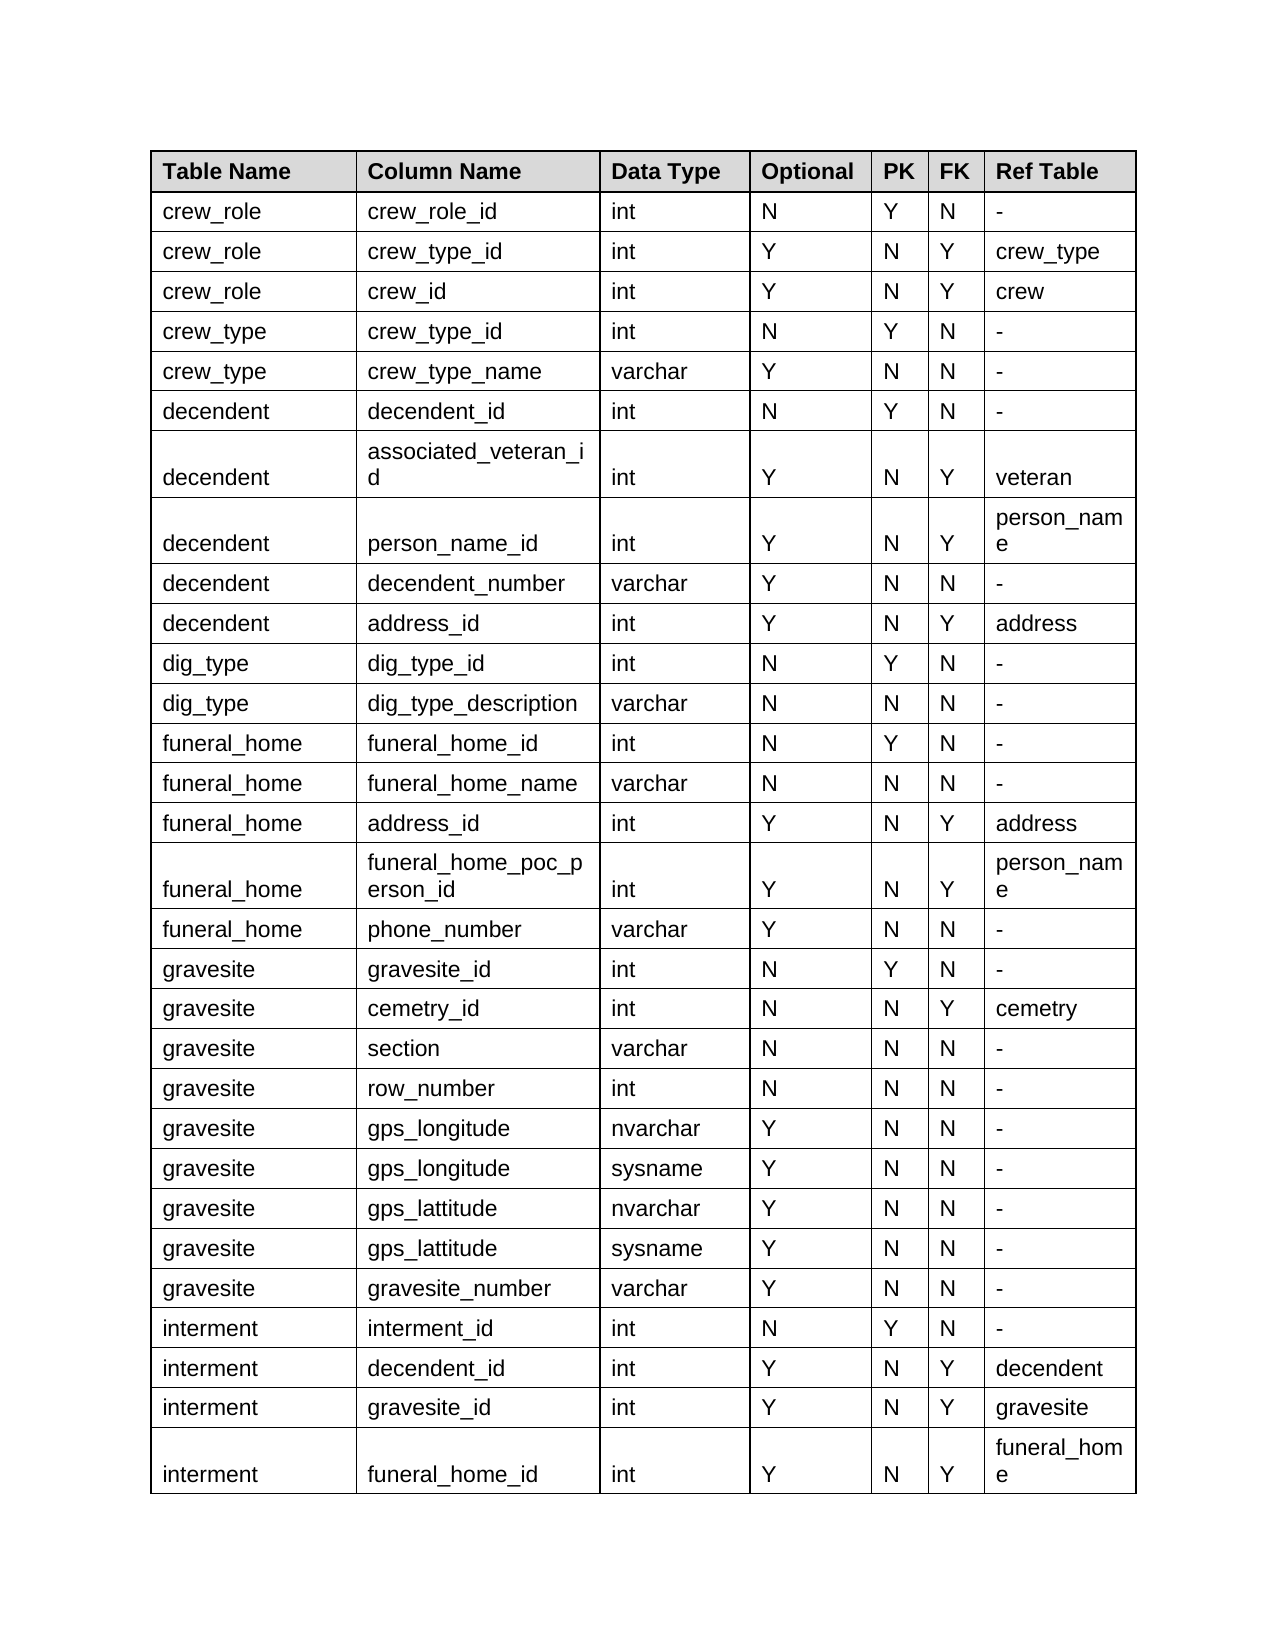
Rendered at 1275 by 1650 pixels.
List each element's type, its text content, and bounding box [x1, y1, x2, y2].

table_cell Y [751, 352, 871, 390]
table_cell dig_type_id [357, 644, 599, 682]
table_cell N [872, 1229, 928, 1267]
table_cell N [929, 391, 984, 430]
table_cell crew_role [152, 193, 356, 231]
table_cell gps_longitude [357, 1149, 599, 1188]
table_cell Y [751, 604, 871, 643]
table_cell - [985, 1189, 1135, 1227]
table_cell Y [872, 193, 928, 231]
table_cell person_name [985, 843, 1135, 908]
table_header Table Name [152, 152, 356, 191]
table_cell - [985, 949, 1135, 988]
table_cell gravesite [152, 1269, 356, 1307]
table_cell sysname [601, 1149, 749, 1188]
table_cell crew_type [985, 232, 1135, 271]
table_cell varchar [601, 1029, 749, 1068]
table_cell N [929, 763, 984, 802]
table_cell - [985, 1269, 1135, 1307]
table_cell crew_type_id [357, 232, 599, 271]
table_cell N [872, 1109, 928, 1148]
table_cell int [601, 1388, 749, 1427]
table_cell dig_type_description [357, 684, 599, 722]
table_cell cemetry [985, 989, 1135, 1028]
table_cell funeral_home [152, 763, 356, 802]
table_cell Y [872, 391, 928, 430]
table_cell int [601, 498, 749, 563]
table_cell Y [751, 232, 871, 271]
table_cell cemetry_id [357, 989, 599, 1028]
table_cell N [929, 1109, 984, 1148]
table_cell Y [872, 724, 928, 762]
table_cell - [985, 352, 1135, 390]
table_cell N [929, 1149, 984, 1188]
table_cell Y [929, 498, 984, 563]
table_cell N [751, 644, 871, 682]
table_cell gravesite [152, 1069, 356, 1108]
table_cell gravesite_number [357, 1269, 599, 1307]
table_cell N [872, 1269, 928, 1307]
table_cell N [872, 272, 928, 311]
table_cell N [872, 1388, 928, 1427]
table_cell N [751, 949, 871, 988]
table_cell - [985, 312, 1135, 351]
table_cell int [601, 1428, 749, 1493]
table_cell Y [751, 1229, 871, 1267]
table_cell N [872, 1149, 928, 1188]
table_cell - [985, 909, 1135, 948]
table_cell crew_id [357, 272, 599, 311]
table_cell N [929, 1269, 984, 1307]
table_cell N [872, 1348, 928, 1387]
table_cell decendent [152, 604, 356, 643]
table_cell Y [751, 1348, 871, 1387]
table_cell N [872, 498, 928, 563]
table_cell int [601, 1348, 749, 1387]
table_cell funeral_home_poc_person_id [357, 843, 599, 908]
table_cell - [985, 391, 1135, 430]
table_cell interment_id [357, 1308, 599, 1347]
table_cell - [985, 684, 1135, 722]
table_cell decendent_id [357, 1348, 599, 1387]
table_cell N [751, 724, 871, 762]
table_cell funeral_home [152, 803, 356, 842]
table_cell Y [751, 1428, 871, 1493]
table_cell gps_longitude [357, 1109, 599, 1148]
table_cell N [872, 909, 928, 948]
table_header FK [929, 152, 984, 191]
table_cell N [929, 1229, 984, 1267]
table_cell int [601, 391, 749, 430]
table_cell Y [929, 1388, 984, 1427]
table_cell gravesite [152, 1229, 356, 1267]
table_cell int [601, 232, 749, 271]
table_cell gravesite [152, 1149, 356, 1188]
table_cell gravesite [985, 1388, 1135, 1427]
table_cell N [872, 803, 928, 842]
table_cell Y [929, 843, 984, 908]
table_cell Y [751, 564, 871, 603]
table_cell crew_role [152, 232, 356, 271]
table_cell Y [751, 1269, 871, 1307]
table_cell int [601, 989, 749, 1028]
table_cell decendent_id [357, 391, 599, 430]
table_cell N [929, 1029, 984, 1068]
table_cell funeral_home_name [357, 763, 599, 802]
table_cell funeral_home_id [357, 1428, 599, 1493]
table_cell decendent [985, 1348, 1135, 1387]
table_cell N [872, 604, 928, 643]
table_cell N [751, 1029, 871, 1068]
table_cell gravesite [152, 1189, 356, 1227]
table_cell int [601, 604, 749, 643]
table_cell - [985, 1069, 1135, 1108]
table_cell N [751, 1308, 871, 1347]
table_cell dig_type [152, 684, 356, 722]
table_cell Y [751, 909, 871, 948]
table_cell gravesite_id [357, 1388, 599, 1427]
table_cell N [929, 724, 984, 762]
table_cell decendent [152, 498, 356, 563]
table_cell Y [751, 1388, 871, 1427]
table_cell section [357, 1029, 599, 1068]
table_cell N [872, 232, 928, 271]
table_cell associated_veteran_id [357, 431, 599, 497]
table_cell N [872, 564, 928, 603]
table_cell N [751, 763, 871, 802]
table_cell N [929, 1308, 984, 1347]
table_header Data Type [601, 152, 749, 191]
table_cell Y [929, 431, 984, 497]
table_cell address [985, 803, 1135, 842]
table_cell N [872, 843, 928, 908]
table_cell veteran [985, 431, 1135, 497]
table_cell int [601, 312, 749, 351]
table_cell Y [751, 843, 871, 908]
table_cell decendent [152, 431, 356, 497]
table_cell N [929, 312, 984, 351]
table_cell N [929, 909, 984, 948]
table_cell gravesite [152, 989, 356, 1028]
table_cell nvarchar [601, 1189, 749, 1227]
table_cell Y [751, 498, 871, 563]
table_cell Y [751, 1189, 871, 1227]
table_cell Y [751, 272, 871, 311]
table_cell Y [929, 1348, 984, 1387]
table_cell N [929, 193, 984, 231]
table_cell int [601, 1308, 749, 1347]
table_cell interment [152, 1308, 356, 1347]
table_cell gravesite_id [357, 949, 599, 988]
table_cell - [985, 193, 1135, 231]
table_cell crew_type [152, 312, 356, 351]
table_cell nvarchar [601, 1109, 749, 1148]
table_cell address_id [357, 604, 599, 643]
table_cell N [872, 1069, 928, 1108]
table_cell Y [929, 803, 984, 842]
table_cell Y [872, 312, 928, 351]
table_cell funeral_home [152, 724, 356, 762]
table_cell - [985, 763, 1135, 802]
table_cell sysname [601, 1229, 749, 1267]
table_header Column Name [357, 152, 599, 191]
table_cell address [985, 604, 1135, 643]
table_cell - [985, 644, 1135, 682]
table_cell int [601, 803, 749, 842]
table_cell gravesite [152, 1109, 356, 1148]
table_cell Y [872, 949, 928, 988]
table_cell N [872, 763, 928, 802]
table_cell N [929, 564, 984, 603]
table_cell varchar [601, 564, 749, 603]
table_cell - [985, 1308, 1135, 1347]
table_cell Y [872, 1308, 928, 1347]
table_header Optional [751, 152, 871, 191]
table_cell crew_type [152, 352, 356, 390]
table_cell varchar [601, 1269, 749, 1307]
table_cell varchar [601, 909, 749, 948]
table_cell varchar [601, 684, 749, 722]
table_cell funeral_home [152, 909, 356, 948]
table_cell - [985, 1149, 1135, 1188]
table_cell decendent [152, 564, 356, 603]
table_cell int [601, 644, 749, 682]
table_cell N [929, 1069, 984, 1108]
table_cell N [872, 989, 928, 1028]
table_cell int [601, 843, 749, 908]
table_cell N [751, 989, 871, 1028]
table_cell N [872, 1189, 928, 1227]
table_header Ref Table [985, 152, 1135, 191]
table_cell int [601, 949, 749, 988]
table_cell Y [929, 272, 984, 311]
table_cell person_name [985, 498, 1135, 563]
table_cell N [929, 949, 984, 988]
table_cell Y [872, 644, 928, 682]
table_header PK [872, 152, 928, 191]
table_cell N [751, 312, 871, 351]
table_cell N [751, 193, 871, 231]
table_cell interment [152, 1348, 356, 1387]
table_cell gps_lattitude [357, 1229, 599, 1267]
table_cell int [601, 272, 749, 311]
table_cell person_name_id [357, 498, 599, 563]
table_cell varchar [601, 352, 749, 390]
table_cell N [929, 684, 984, 722]
table_cell int [601, 193, 749, 231]
table_cell dig_type [152, 644, 356, 682]
table_cell Y [751, 1109, 871, 1148]
table_cell decendent_number [357, 564, 599, 603]
table_cell interment [152, 1428, 356, 1493]
table_cell Y [751, 1149, 871, 1188]
table_cell Y [929, 232, 984, 271]
table_cell N [929, 644, 984, 682]
table_cell Y [929, 604, 984, 643]
table_cell N [751, 391, 871, 430]
table_cell N [872, 1428, 928, 1493]
table_cell row_number [357, 1069, 599, 1108]
table_cell Y [929, 1428, 984, 1493]
table_cell N [872, 1029, 928, 1068]
table_cell crew [985, 272, 1135, 311]
table_cell - [985, 564, 1135, 603]
table_cell phone_number [357, 909, 599, 948]
table_cell int [601, 1069, 749, 1108]
table_cell crew_type_id [357, 312, 599, 351]
table_cell - [985, 1029, 1135, 1068]
table_cell N [751, 684, 871, 722]
table_cell - [985, 1109, 1135, 1148]
table_cell N [929, 352, 984, 390]
table_cell funeral_home [985, 1428, 1135, 1493]
table_cell crew_role [152, 272, 356, 311]
table_cell Y [751, 431, 871, 497]
table_cell N [872, 352, 928, 390]
table_cell varchar [601, 763, 749, 802]
table_cell N [929, 1189, 984, 1227]
table_cell Y [929, 989, 984, 1028]
table_cell Y [751, 803, 871, 842]
table_cell gravesite [152, 1029, 356, 1068]
table_cell interment [152, 1388, 356, 1427]
table_cell address_id [357, 803, 599, 842]
table_cell N [751, 1069, 871, 1108]
table_cell int [601, 431, 749, 497]
table_cell int [601, 724, 749, 762]
table_cell crew_type_name [357, 352, 599, 390]
table_cell gps_lattitude [357, 1189, 599, 1227]
table_cell funeral_home [152, 843, 356, 908]
table_cell N [872, 431, 928, 497]
table_cell - [985, 1229, 1135, 1267]
table_cell decendent [152, 391, 356, 430]
table_cell funeral_home_id [357, 724, 599, 762]
table_cell crew_role_id [357, 193, 599, 231]
table_cell N [872, 684, 928, 722]
table_cell - [985, 724, 1135, 762]
table_cell gravesite [152, 949, 356, 988]
